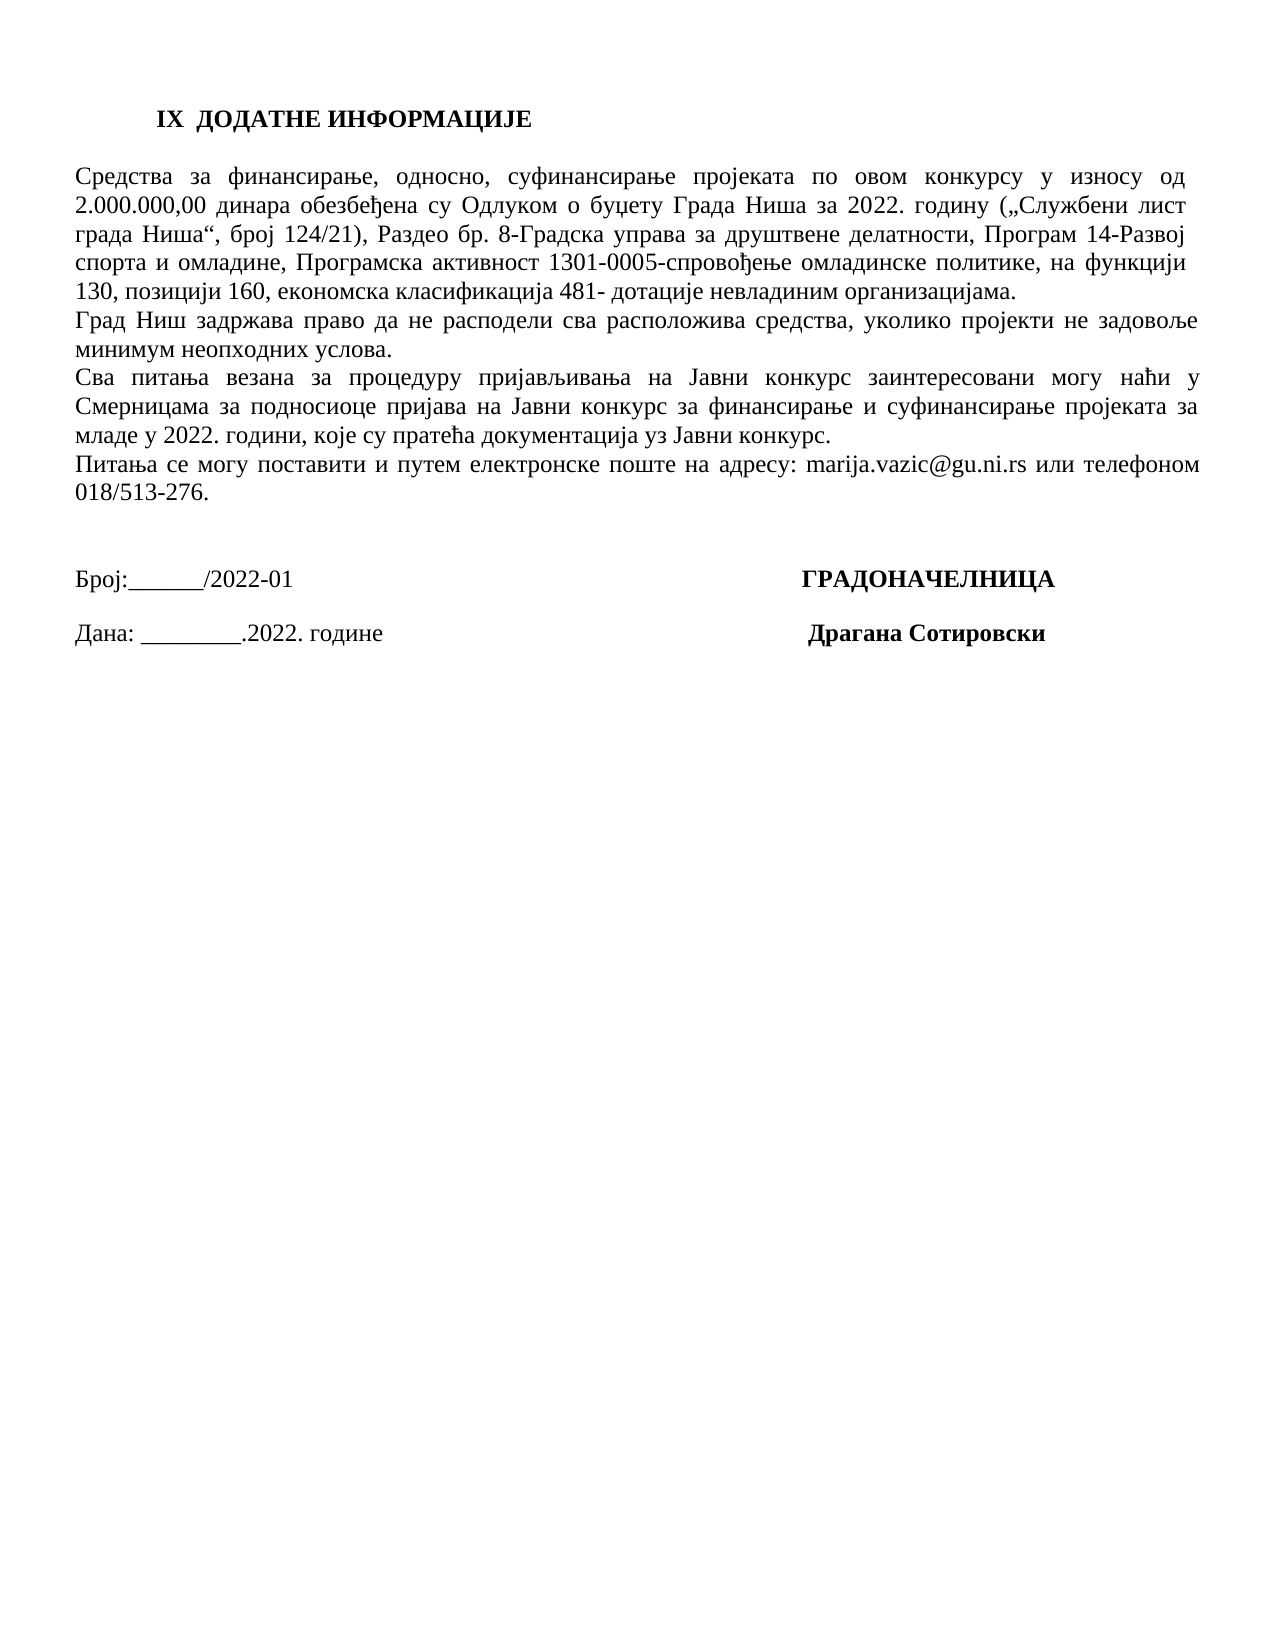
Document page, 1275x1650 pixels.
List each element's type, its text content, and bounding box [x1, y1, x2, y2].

text Питања се могу поставити и путем електронске поште на адресу: marija.vazic@gu.ni.rs или телефоном 018/513-276. [75, 449, 1200, 506]
text Град Ниш задржава право да не расподели сва расположива средства, уколико пројекти не задовоље минимум неопходних услова. [75, 305, 1200, 362]
text Средства за финансирање, односно, суфинансирање пројеката по овом конкурсу у износу од 2.000.000,00 динара обезбеђена су Одлуком о буџету Града Ниша за 2022. годину („Службени лист града Ниша“, број 124/21), Раздео бр. 8-Градска управа за друштвене делатности, Програм 14-Развој спорта и омладине, Програмска активност 1301-0005-спровођење омладинске политике, на функцији 130, позицији 160, економска класификација 481- дотације невладиним организацијама. [75, 161, 1186, 305]
text Сва питања везана за процедуру пријављивања на Јавни конкурс заинтересовани могу наћи у Смерницама за подносиоце пријава на Јавни конкурс за финансирање и суфинансирање пројеката за младе у 2022. години, које су пратећа документација уз Јавни конкурс. [75, 362, 1200, 449]
text Дана: ________.2022. године Драгана Сотировски [75, 618, 1200, 646]
text Број:______/2022-01 ГРАДОНАЧЕЛНИЦА [75, 564, 1200, 593]
subtitle IX ДОДАТНЕ ИНФОРМАЦИЈЕ [156, 104, 1200, 132]
